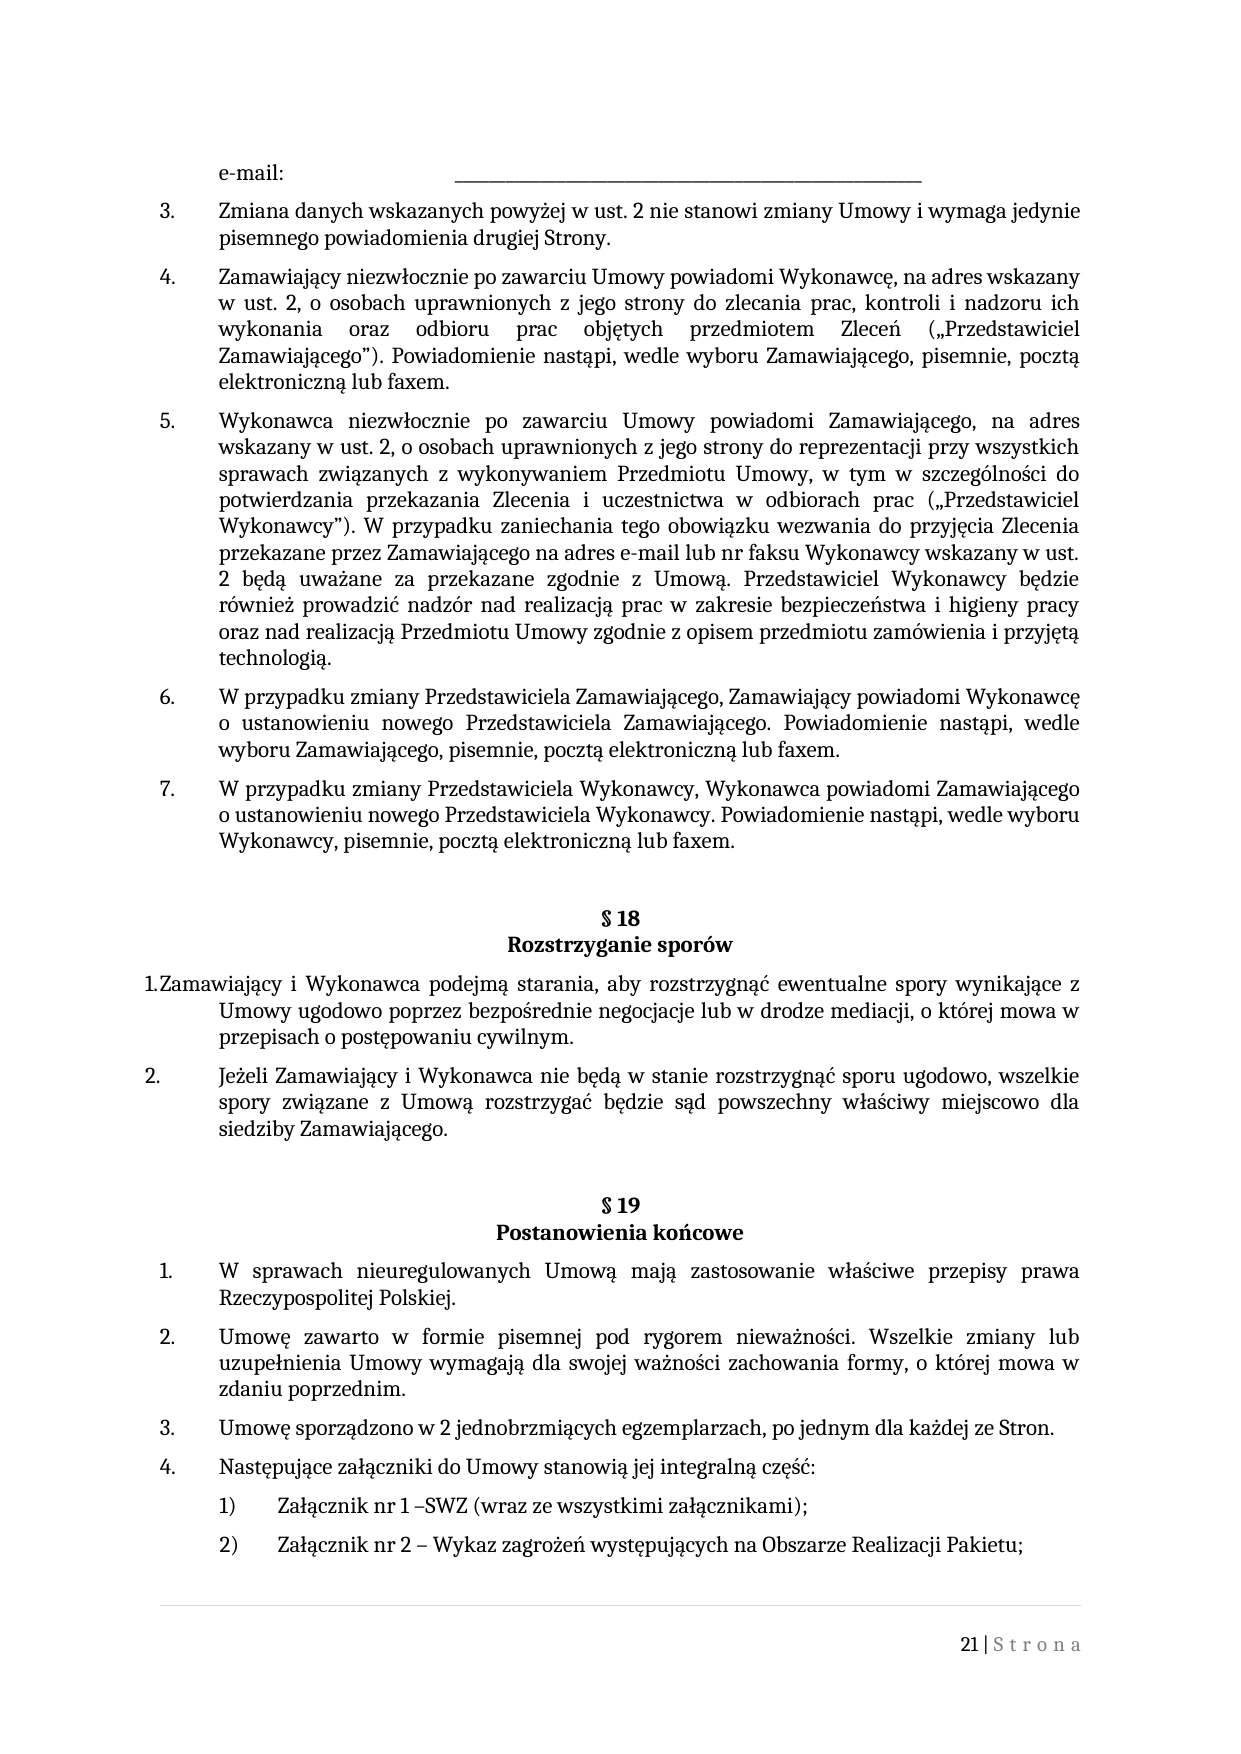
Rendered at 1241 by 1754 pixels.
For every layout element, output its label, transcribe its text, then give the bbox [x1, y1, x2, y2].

list Zamawiający niezwłocznie po zawarciu Umowy powiadomi Wykonawcę, na adres wskazany w ust. 2, o osobach uprawnionych z jego strony do zlecania prac, kontroli i nadzoru ich wykonania oraz odbioru prac objętych przedmiotem Zleceń („Przedstawiciel Zamawiającego”). Powiadomienie nastąpi, wedle wyboru Zamawiającego, pisemnie, pocztą elektroniczną lub faxem. [159, 263, 1081, 395]
list Załącznik nr 2 – Wykaz zagrożeń występujących na Obszarze Realizacji Pakietu; [219, 1532, 1081, 1558]
list Zmiana danych wskazanych powyżej w ust. 2 nie stanowi zmiany Umowy i wymaga jedynie pisemnego powiadomienia drugiej Strony. [159, 198, 1081, 251]
text § 19 Postanowienia końcowe [159, 1193, 1081, 1246]
list Następujące załączniki do Umowy stanowią jej integralną część: [159, 1454, 1081, 1480]
list Jeżeli Zamawiający i Wykonawca nie będą w stanie rozstrzygnąć sporu ugodowo, wszelkie spory związane z Umową rozstrzygać będzie sąd powszechny właściwy miejscowo dla siedziby Zamawiającego. [145, 1063, 1081, 1142]
text e-mail: _______________________________________________________ [218, 159, 1081, 186]
list W przypadku zmiany Przedstawiciela Wykonawcy, Wykonawca powiadomi Zamawiającego o ustanowieniu nowego Przedstawiciela Wykonawcy. Powiadomienie nastąpi, wedle wyboru Wykonawcy, pisemnie, pocztą elektroniczną lub faxem. [159, 775, 1081, 854]
list W przypadku zmiany Przedstawiciela Zamawiającego, Zamawiający powiadomi Wykonawcę o ustanowieniu nowego Przedstawiciela Zamawiającego. Powiadomienie nastąpi, wedle wyboru Zamawiającego, pisemnie, pocztą elektroniczną lub faxem. [159, 684, 1081, 763]
list Zamawiający i Wykonawca podejmą starania, aby rozstrzygnąć ewentualne spory wynikające z Umowy ugodowo poprzez bezpośrednie negocjacje lub w drodze mediacji, o której mowa w przepisach o postępowaniu cywilnym. [145, 971, 1081, 1050]
text § 18 Rozstrzyganie sporów [159, 906, 1081, 958]
list W sprawach nieuregulowanych Umową mają zastosowanie właściwe przepisy prawa Rzeczypospolitej Polskiej. [159, 1258, 1081, 1311]
list Wykonawca niezwłocznie po zawarciu Umowy powiadomi Zamawiającego, na adres wskazany w ust. 2, o osobach uprawnionych z jego strony do reprezentacji przy wszystkich sprawach związanych z wykonywaniem Przedmiotu Umowy, w tym w szczególności do potwierdzania przekazania Zlecenia i uczestnictwa w odbiorach prac („Przedstawiciel Wykonawcy”). W przypadku zaniechania tego obowiązku wezwania do przyjęcia Zlecenia przekazane przez Zamawiającego na adres e-mail lub nr faksu Wykonawcy wskazany w ust. 2 będą uważane za przekazane zgodnie z Umową. Przedstawiciel Wykonawcy będzie również prowadzić nadzór nad realizacją prac w zakresie bezpieczeństwa i higieny pracy oraz nad realizacją Przedmiotu Umowy zgodnie z opisem przedmiotu zamówienia i przyjętą technologią. [159, 408, 1081, 671]
list Umowę sporządzono w 2 jednobrzmiących egzemplarzach, po jednym dla każdej ze Stron. [159, 1415, 1081, 1441]
list Umowę zawarto w formie pisemnej pod rygorem nieważności. Wszelkie zmiany lub uzupełnienia Umowy wymagają dla swojej ważności zachowania formy, o której mowa w zdaniu poprzednim. [159, 1323, 1081, 1402]
list Załącznik nr 1 –SWZ (wraz ze wszystkimi załącznikami); [219, 1493, 1081, 1519]
